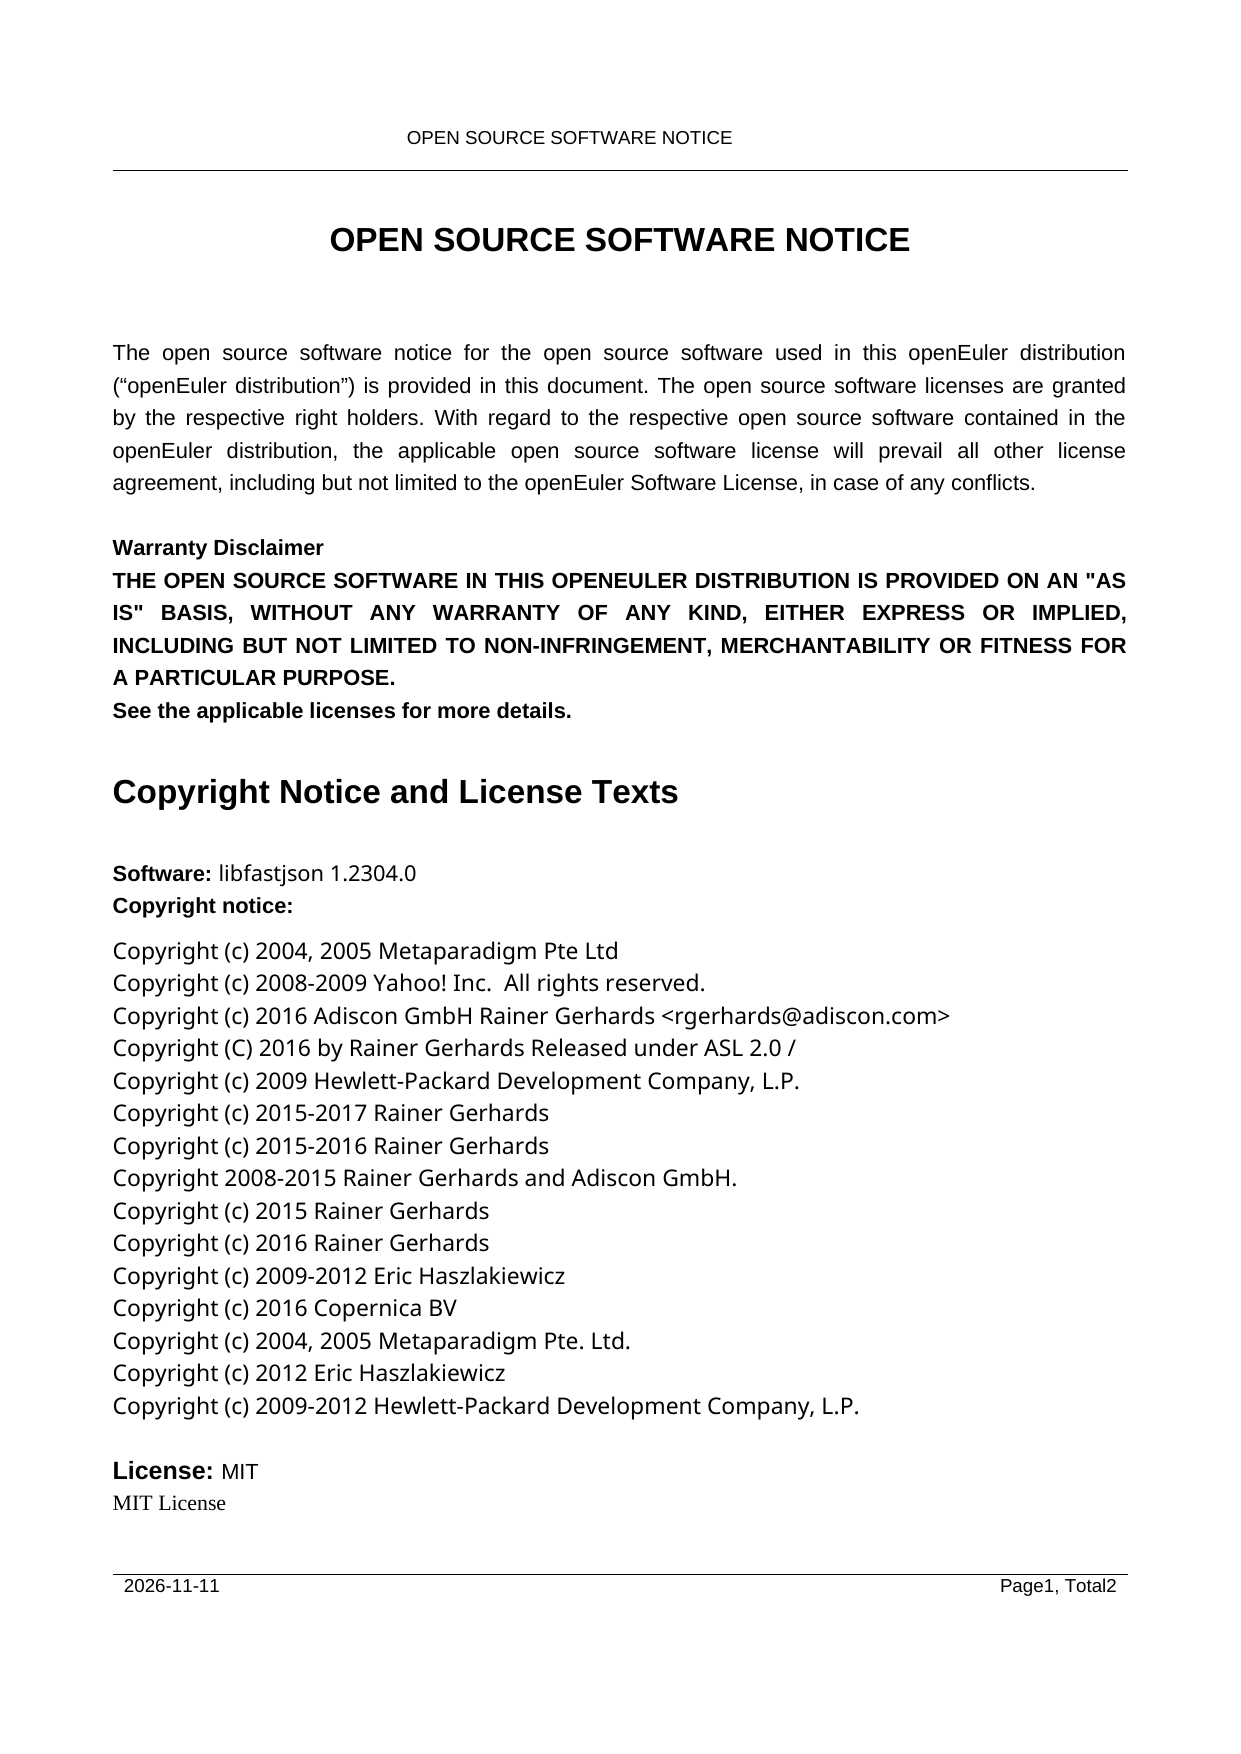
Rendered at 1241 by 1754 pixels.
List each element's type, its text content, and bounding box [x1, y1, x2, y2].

text Copyright (c) 2004, 2005 Metaparadigm Pte Ltd Copyright (c) 2008-2009 Yahoo! Inc. All rights reserved. Copyright (c) 2016 Adiscon GmbH Rainer Gerhards <rgerhards@adiscon.com> Copyright (C) 2016 by Rainer Gerhards Released under ASL 2.0 / Copyright (c) 2009 Hewlett-Packard Development Company, L.P. Copyright (c) 2015-2017 Rainer Gerhards Copyright (c) 2015-2016 Rainer Gerhards Copyright 2008-2015 Rainer Gerhards and Adiscon GmbH. Copyright (c) 2015 Rainer Gerhards Copyright (c) 2016 Rainer Gerhards Copyright (c) 2009-2012 Eric Haszlakiewicz Copyright (c) 2016 Copernica BV Copyright (c) 2004, 2005 Metaparadigm Pte. Ltd. Copyright (c) 2012 Eric Haszlakiewicz Copyright (c) 2009-2012 Hewlett-Packard Development Company, L.P. [112, 934, 1128, 1454]
text Copyright notice: [112, 889, 1128, 921]
text OPEN SOURCE SOFTWARE NOTICE [112, 206, 1128, 271]
text THE OPEN SOURCE SOFTWARE IN THIS OPENEULER DISTRIBUTION IS PROVIDED ON AN "AS IS" BASIS, WITHOUT ANY WARRANTY OF ANY KIND, EITHER EXPRESS OR IMPLIED, INCLUDING BUT NOT LIMITED TO NON-INFRINGEMENT, MERCHANTABILITY OR FITNESS FOR A PARTICULAR PURPOSE. See the applicable licenses for more details. [112, 564, 1128, 726]
text The open source software notice for the open source software used in this openEuler distribution (“openEuler distribution”) is provided in this document. The open source software licenses are granted by the respective right holders. With regard to the respective open source software contained in the openEuler distribution, the applicable open source software license will prevail all other license agreement, including but not limited to the openEuler Software License, in case of any conflicts. [112, 336, 1128, 499]
title Software: libfastjson 1.2304.0 [112, 856, 1128, 889]
text Copyright Notice and License Texts [112, 759, 1128, 824]
text License: MIT [112, 1454, 1128, 1486]
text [112, 1486, 1128, 1519]
text Warranty Disclaimer [112, 531, 1128, 564]
